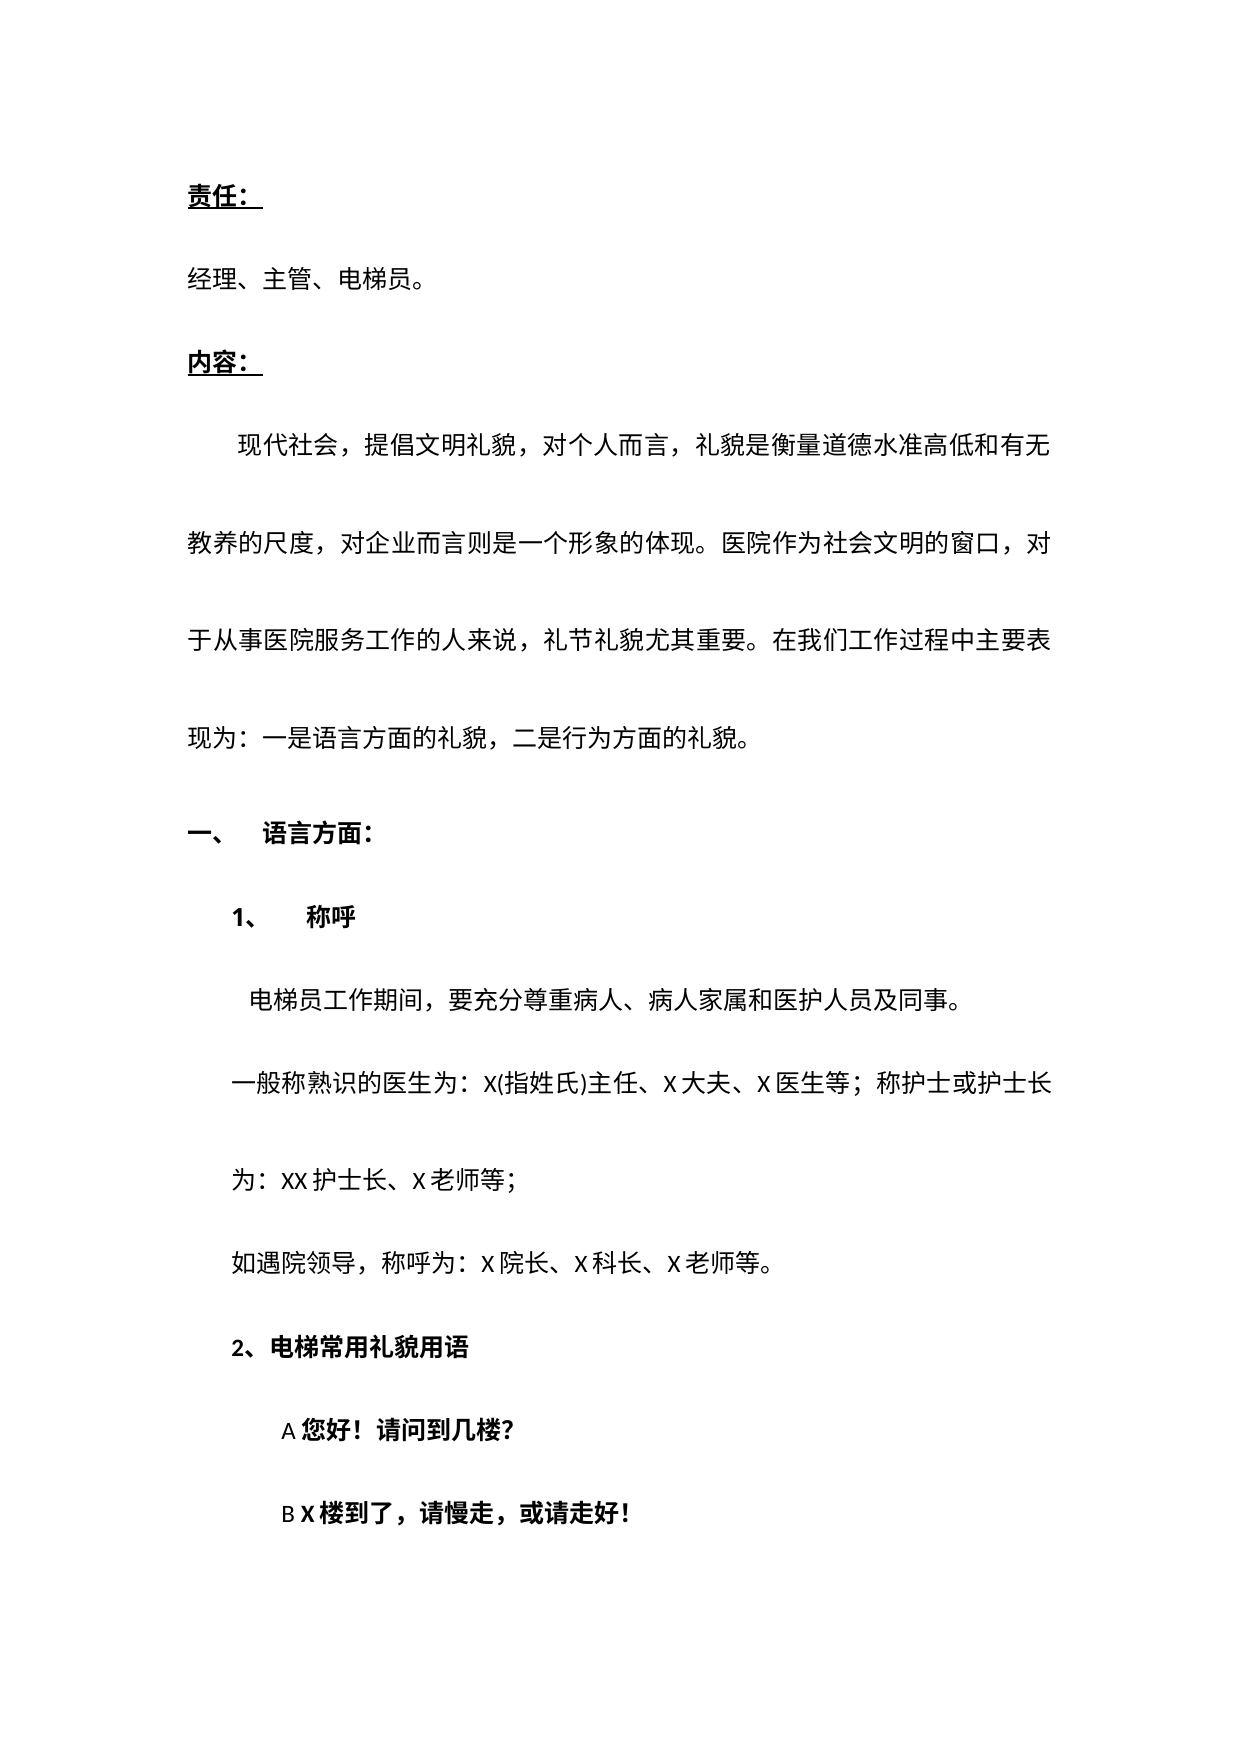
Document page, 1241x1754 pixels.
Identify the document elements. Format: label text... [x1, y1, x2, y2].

list 称呼 [231, 883, 1053, 948]
text B X楼到了，请慢走，或请走好！ [231, 1479, 1053, 1544]
list 语言方面： [187, 799, 1053, 864]
text 一般称熟识的医生为：X(指姓氏)主任、X大夫、X医生等；称护士或护士长为：XX护士长、X老师等； [231, 1049, 1053, 1211]
text 现代社会，提倡文明礼貌，对个人而言，礼貌是衡量道德水准高低和有无教养的尺度，对企业而言则是一个形象的体现。医院作为社会文明的窗口，对于从事医院服务工作的人来说，礼节礼貌尤其重要。在我们工作过程中主要表现为：一是语言方面的礼貌，二是行为方面的礼貌。 [187, 411, 1053, 769]
text 如遇院领导，称呼为：X院长、X科长、X老师等。 [231, 1229, 1053, 1294]
text A您好！请问到几楼？ [231, 1396, 1053, 1461]
text 经理、主管、电梯员。 [187, 245, 1053, 310]
text 电梯员工作期间，要充分尊重病人、病人家属和医护人员及同事。 [231, 966, 1053, 1031]
text 2、电梯常用礼貌用语 [231, 1313, 1053, 1378]
text 内容： [187, 328, 1053, 393]
text 责任： [187, 162, 1053, 227]
